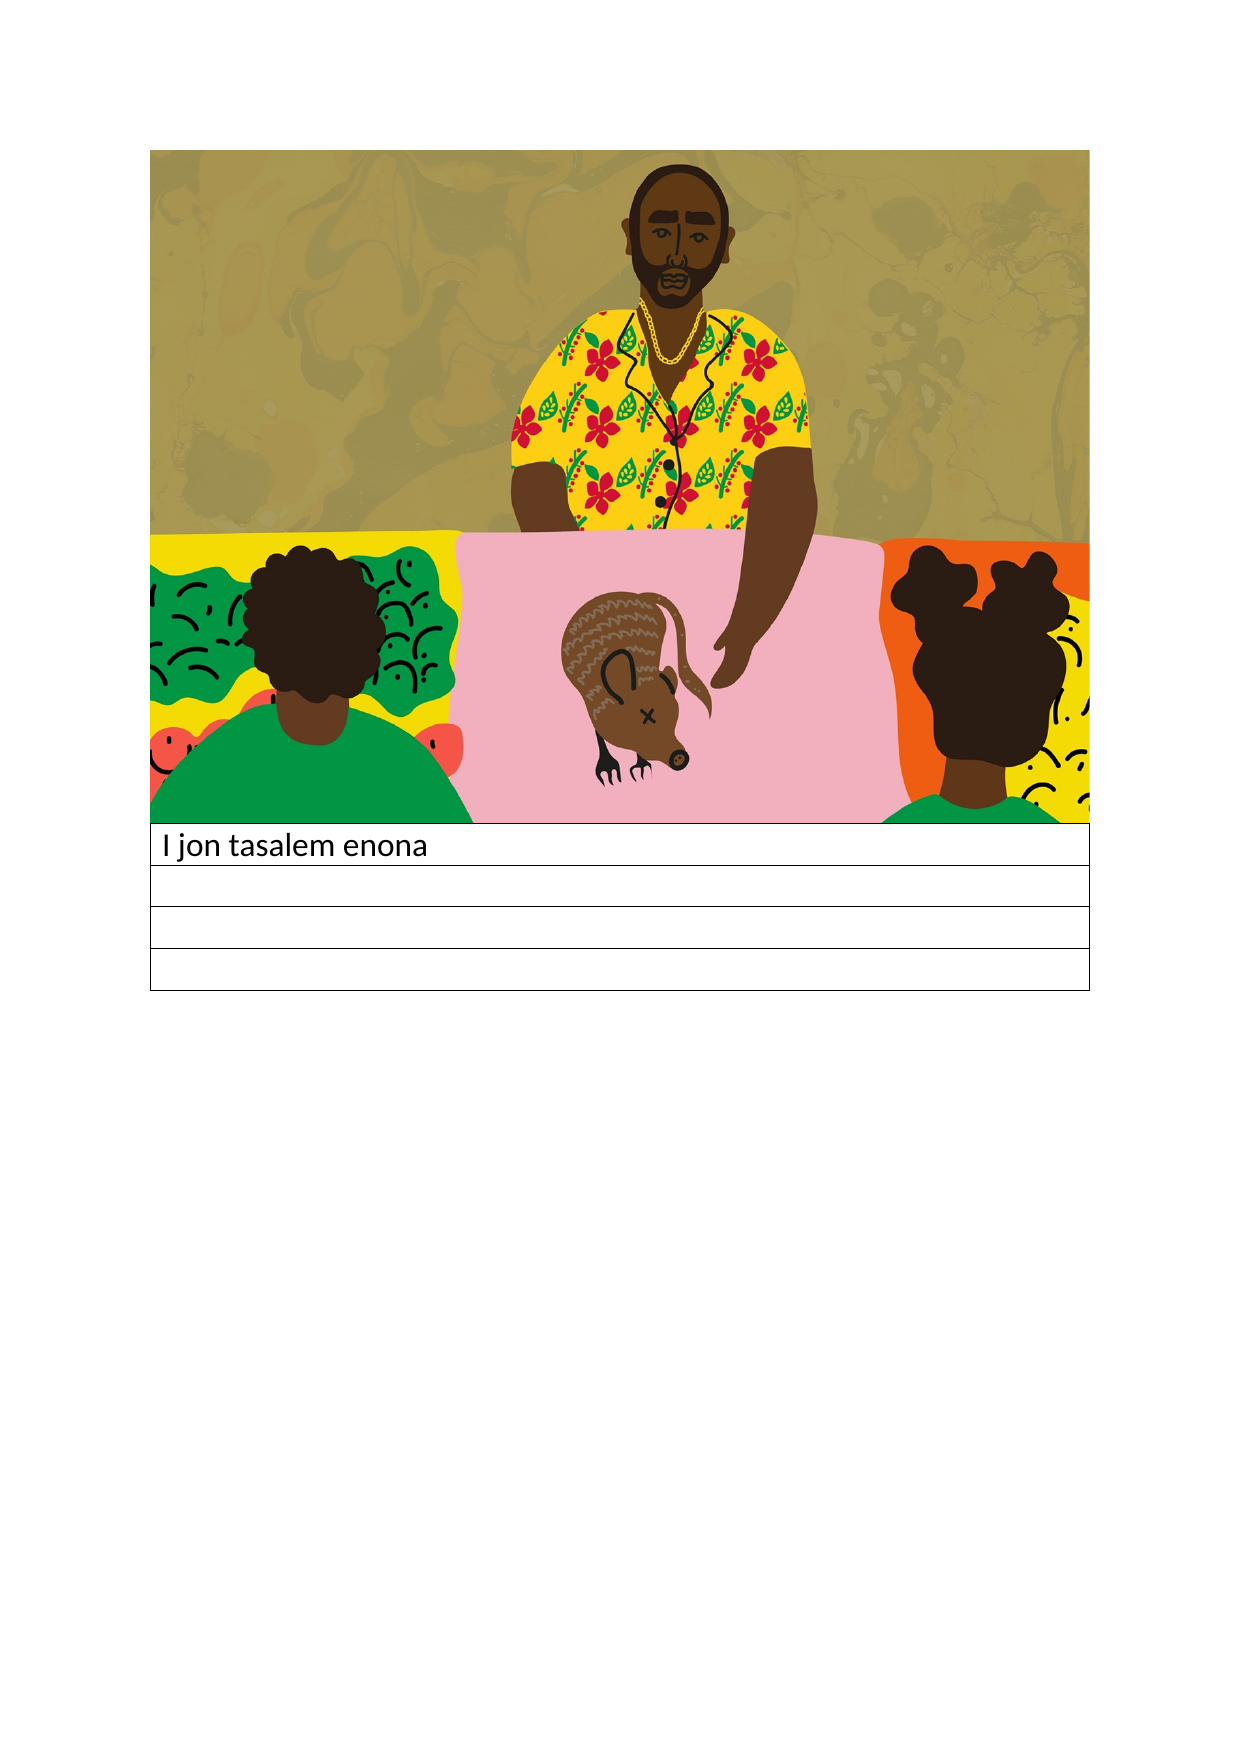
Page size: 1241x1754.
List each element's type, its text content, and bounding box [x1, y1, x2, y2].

table_cell [151, 866, 1089, 906]
table_cell [151, 907, 1089, 948]
picture [150, 150, 1090, 823]
table_header I jon tasalem enona [151, 824, 1089, 864]
table_cell [151, 949, 1089, 990]
